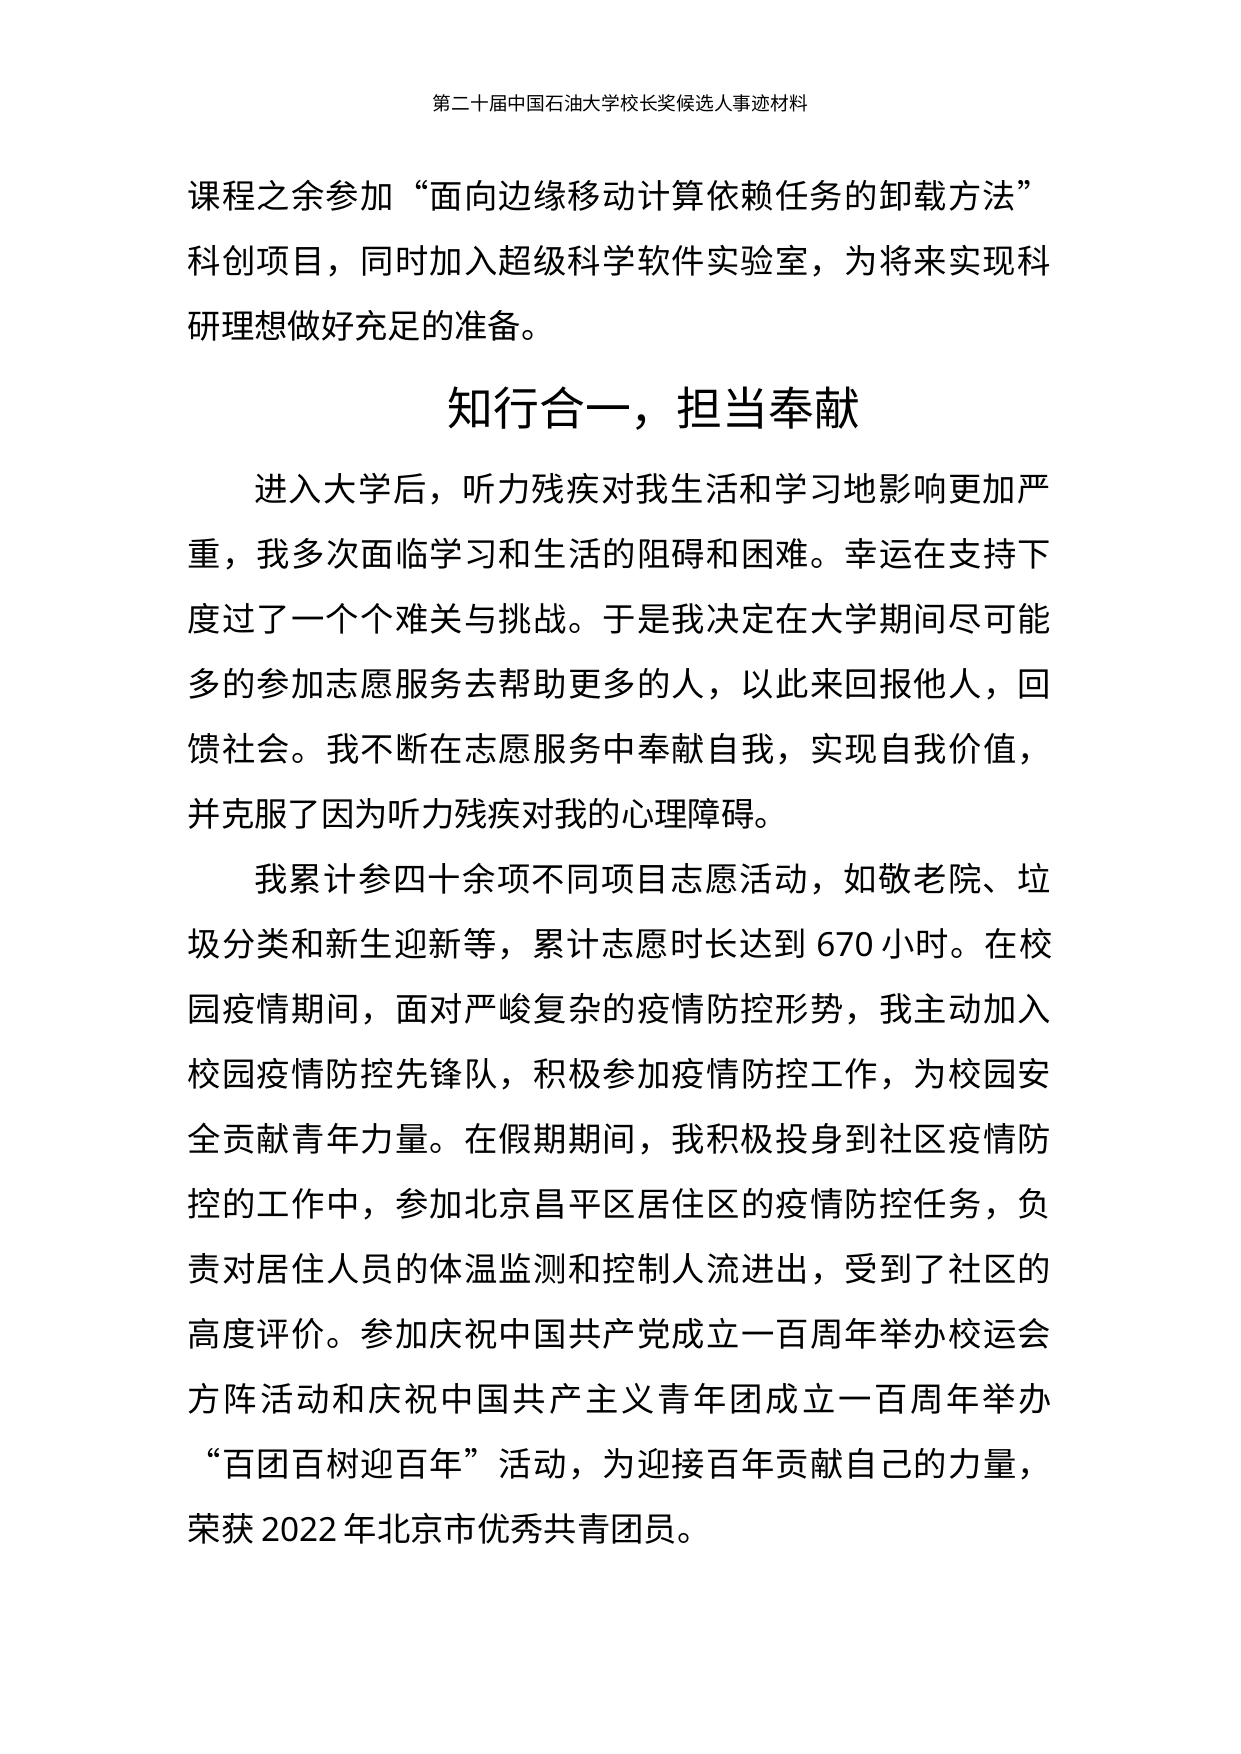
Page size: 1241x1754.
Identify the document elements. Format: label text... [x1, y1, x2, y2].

text 知行合一，担当奉献 [187, 357, 1053, 454]
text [187, 162, 1053, 357]
text 我累计参四十余项不同项目志愿活动，如敬老院、垃圾分类和新生迎新等，累计志愿时长达到670小时。在校园疫情期间，面对严峻复杂的疫情防控形势，我主动加入校园疫情防控先锋队，积极参加疫情防控工作，为校园安全贡献青年力量。在假期期间，我积极投身到社区疫情防控的工作中，参加北京昌平区居住区的疫情防控任务，负责对居住人员的体温监测和控制人流进出，受到了社区的高度评价。参加庆祝中国共产党成立一百周年举办校运会方阵活动和庆祝中国共产主义青年团成立一百周年举办“百团百树迎百年”活动，为迎接百年贡献自己的力量，荣获2022年北京市优秀共青团员。 [187, 844, 1053, 1559]
text 进入大学后，听力残疾对我生活和学习地影响更加严重，我多次面临学习和生活的阻碍和困难。幸运在支持下度过了一个个难关与挑战。于是我决定在大学期间尽可能多的参加志愿服务去帮助更多的人，以此来回报他人，回馈社会。我不断在志愿服务中奉献自我，实现自我价值，并克服了因为听力残疾对我的心理障碍。 [187, 454, 1053, 844]
